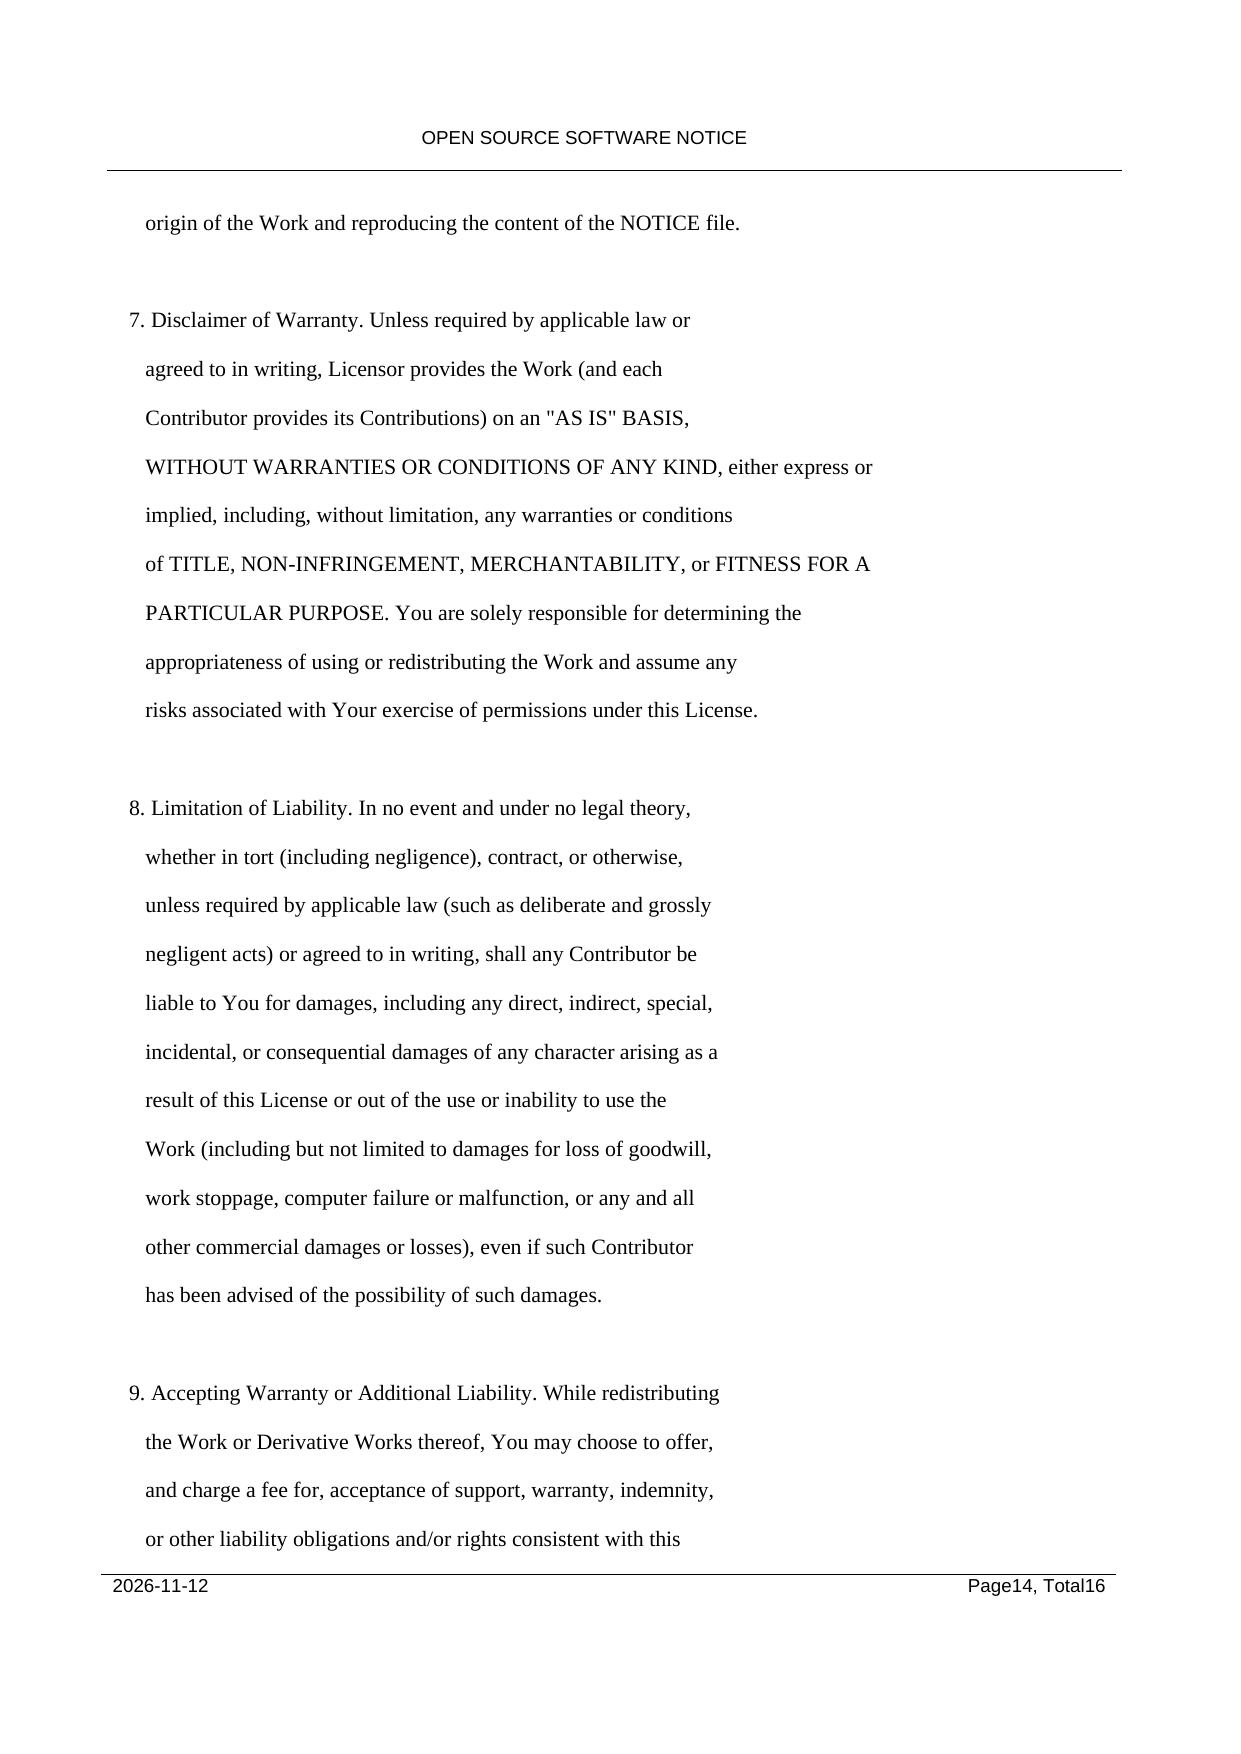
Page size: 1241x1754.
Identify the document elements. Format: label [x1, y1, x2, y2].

text [112, 206, 1128, 1555]
